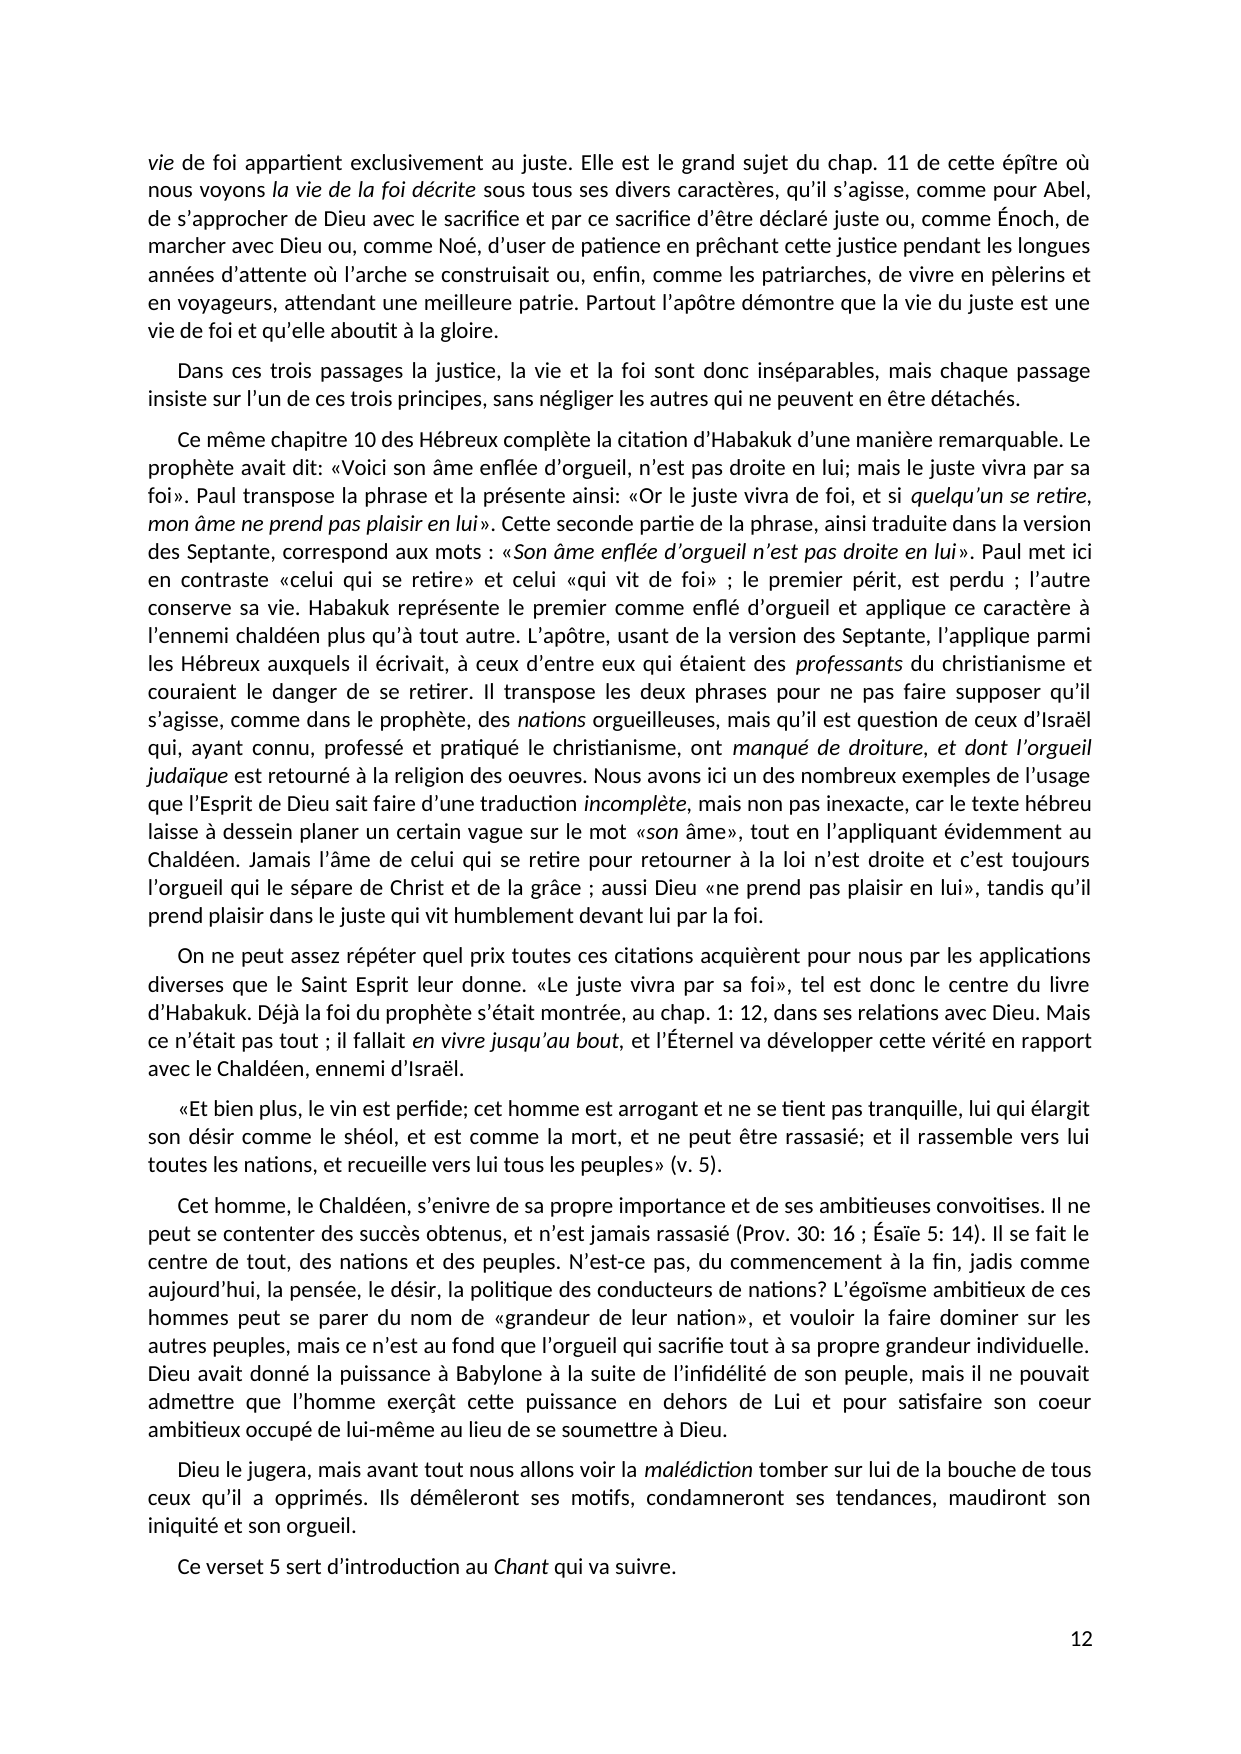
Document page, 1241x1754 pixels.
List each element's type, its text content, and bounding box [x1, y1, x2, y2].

text On ne peut assez répéter quel prix toutes ces citations acquièrent pour nous par les applications diverses que le Saint Esprit leur donne. «Le juste vivra par sa foi», tel est donc le centre du livre d’Habakuk. Déjà la foi du prophète s’était montrée, au chap. 1: 12, dans ses relations avec Dieu. Mais ce n’était pas tout ; il fallait en vivre jusqu’au bout, et l’Éternel va développer cette vérité en rapport avec le Chaldéen, ennemi d’Israël. [148, 942, 1093, 1082]
text Dans ces trois passages la justice, la vie et la foi sont donc inséparables, mais chaque passage insiste sur l’un de ces trois principes, sans négliger les autres qui ne peuvent en être détachés. [148, 356, 1093, 412]
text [148, 148, 1093, 344]
text Ce verset 5 sert d’introduction au Chant qui va suivre. [148, 1552, 1093, 1580]
text Dieu le jugera, mais avant tout nous allons voir la malédiction tomber sur lui de la bouche de tous ceux qu’il a opprimés. Ils démêleront ses motifs, condamneront ses tendances, maudiront son iniquité et son orgueil. [148, 1456, 1093, 1539]
text Cet homme, le Chaldéen, s’enivre de sa propre importance et de ses ambitieuses convoitises. Il ne peut se contenter des succès obtenus, et n’est jamais rassasié (Prov. 30: 16 ; Ésaïe 5: 14). Il se fait le centre de tout, des nations et des peuples. N’est-ce pas, du commencement à la fin, jadis comme aujourd’hui, la pensée, le désir, la politique des conducteurs de nations? L’égoïsme ambitieux de ces hommes peut se parer du nom de «grandeur de leur nation», et vouloir la faire dominer sur les autres peuples, mais ce n’est au fond que l’orgueil qui sacrifie tout à sa propre grandeur individuelle. Dieu avait donné la puissance à Babylone à la suite de l’infidélité de son peuple, mais il ne pouvait admettre que l’homme exerçât cette puissance en dehors de Lui et pour satisfaire son coeur ambitieux occupé de lui-même au lieu de se soumettre à Dieu. [148, 1191, 1093, 1443]
text Ce même chapitre 10 des Hébreux complète la citation d’Habakuk d’une manière remarquable. Le prophète avait dit: «Voici son âme enflée d’orgueil, n’est pas droite en lui; mais le juste vivra par sa foi». Paul transpose la phrase et la présente ainsi: «Or le juste vivra de foi, et si quelqu’un se retire, mon âme ne prend pas plaisir en lui». Cette seconde partie de la phrase, ainsi traduite dans la version des Septante, correspond aux mots : «Son âme enflée d’orgueil n’est pas droite en lui». Paul met ici en contraste «celui qui se retire» et celui «qui vit de foi» ; le premier périt, est perdu ; l’autre conserve sa vie. Habakuk représente le premier comme enflé d’orgueil et applique ce caractère à l’ennemi chaldéen plus qu’à tout autre. L’apôtre, usant de la version des Septante, l’applique parmi les Hébreux auxquels il écrivait, à ceux d’entre eux qui étaient des professants du christianisme et couraient le danger de se retirer. Il transpose les deux phrases pour ne pas faire supposer qu’il s’agisse, comme dans le prophète, des nations orgueilleuses, mais qu’il est question de ceux d’Israël qui, ayant connu, professé et pratiqué le christianisme, ont manqué de droiture, et dont l’orgueil judaïque est retourné à la religion des oeuvres. Nous avons ici un des nombreux exemples de l’usage que l’Esprit de Dieu sait faire d’une traduction incomplète, mais non pas inexacte, car le texte hébreu laisse à dessein planer un certain vague sur le mot «son âme», tout en l’appliquant évidemment au Chaldéen. Jamais l’âme de celui qui se retire pour retourner à la loi n’est droite et c’est toujours l’orgueil qui le sépare de Christ et de la grâce ; aussi Dieu «ne prend pas plaisir en lui», tandis qu’il prend plaisir dans le juste qui vit humblement devant lui par la foi. [148, 425, 1093, 929]
text «Et bien plus, le vin est perfide; cet homme est arrogant et ne se tient pas tranquille, lui qui élargit son désir comme le shéol, et est comme la mort, et ne peut être rassasié; et il rassemble vers lui toutes les nations, et recueille vers lui tous les peuples» (v. 5). [148, 1094, 1093, 1178]
